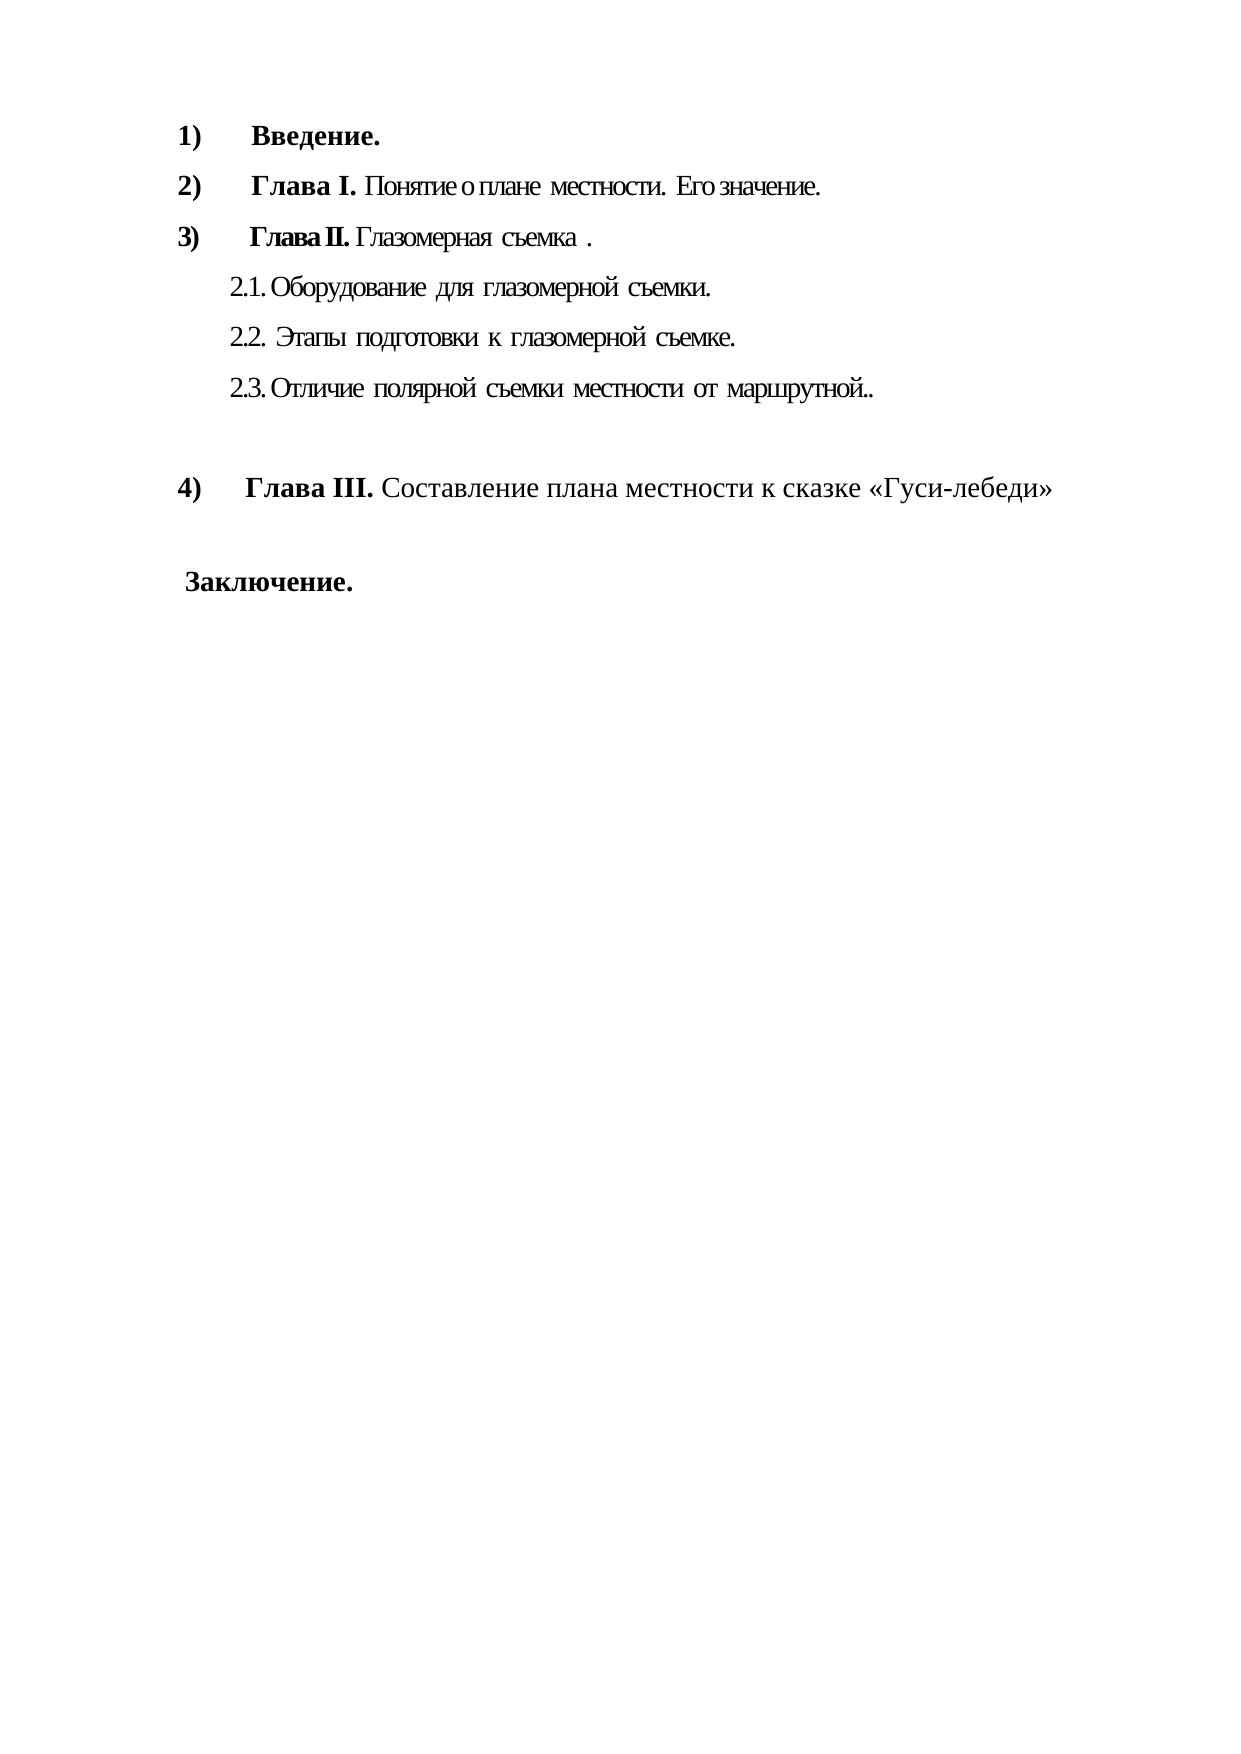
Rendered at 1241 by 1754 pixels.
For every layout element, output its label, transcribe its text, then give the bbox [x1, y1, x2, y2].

text 2.1. Оборудование для глазомерной съемки. [177, 269, 1152, 303]
text 2.3. Отличие полярной съемки местности от маршрутной.. [177, 370, 1152, 403]
text 4) Глава III. Составление плана местности к сказке «Гуси-лебеди» [177, 470, 1152, 504]
text 2.2. Этапы подготовки к глазомерной съемке. [177, 319, 1152, 353]
text 1) Введение. [177, 118, 1152, 152]
text Заключение. [177, 564, 1152, 597]
text 2) Глава I. Понятие о плане местности. Его значение. [177, 168, 1152, 202]
text 3) Глава II. Глазомерная съемка . [177, 219, 1152, 252]
